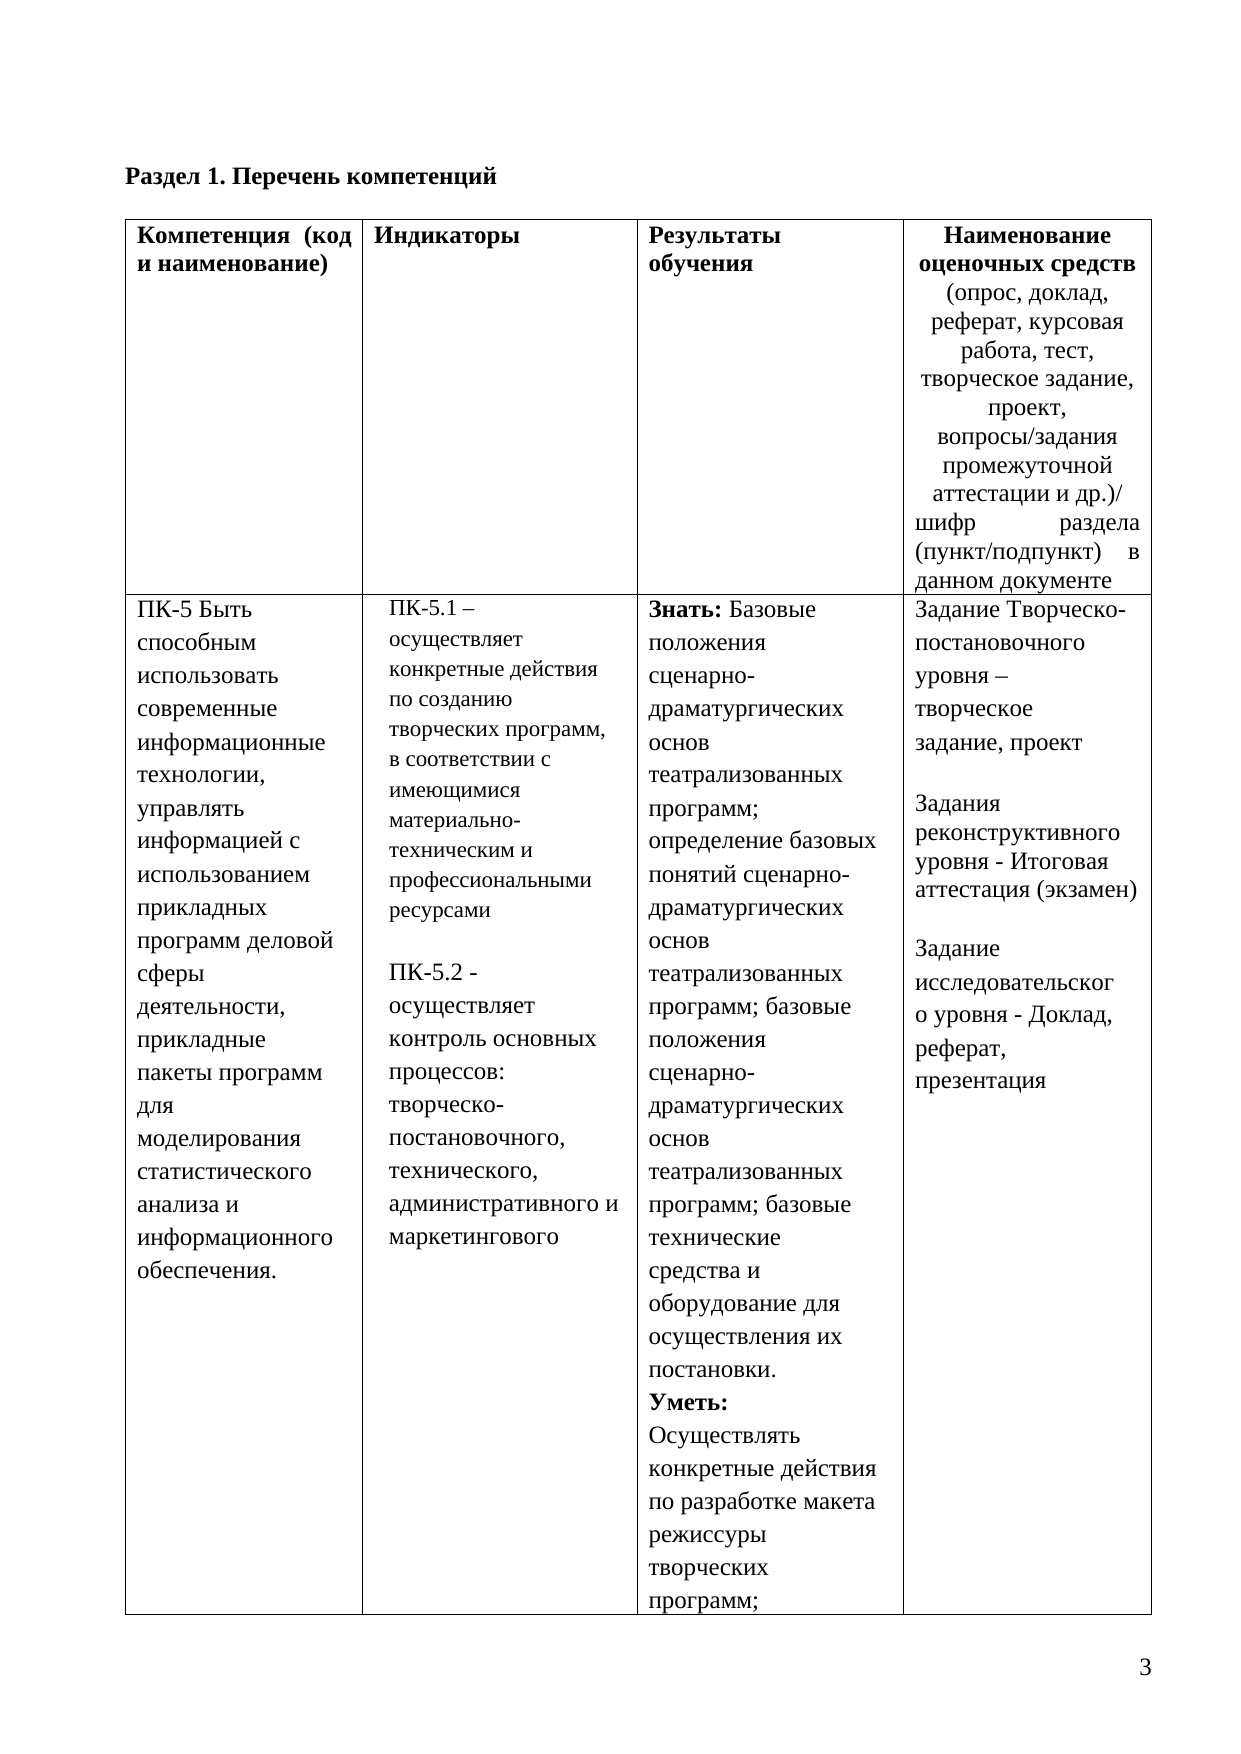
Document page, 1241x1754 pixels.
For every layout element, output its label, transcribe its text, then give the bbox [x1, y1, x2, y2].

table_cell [126, 595, 362, 1614]
text Раздел 1. Перечень компетенций [125, 161, 1152, 190]
table_header Наименование оценочных средств (опрос, доклад, реферат, курсовая работа, тест, творческое задание, проект, вопросы/задания промежуточной аттестации и др.)/ шифр раздела (пункт/подпункт) в данном документе [904, 220, 1151, 593]
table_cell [904, 595, 1151, 1614]
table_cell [363, 595, 637, 1614]
table_header Результаты обучения [638, 220, 903, 593]
table_header Индикаторы [363, 220, 637, 593]
table_header Компетенция (код и наименование) [126, 220, 362, 593]
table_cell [638, 595, 903, 1614]
